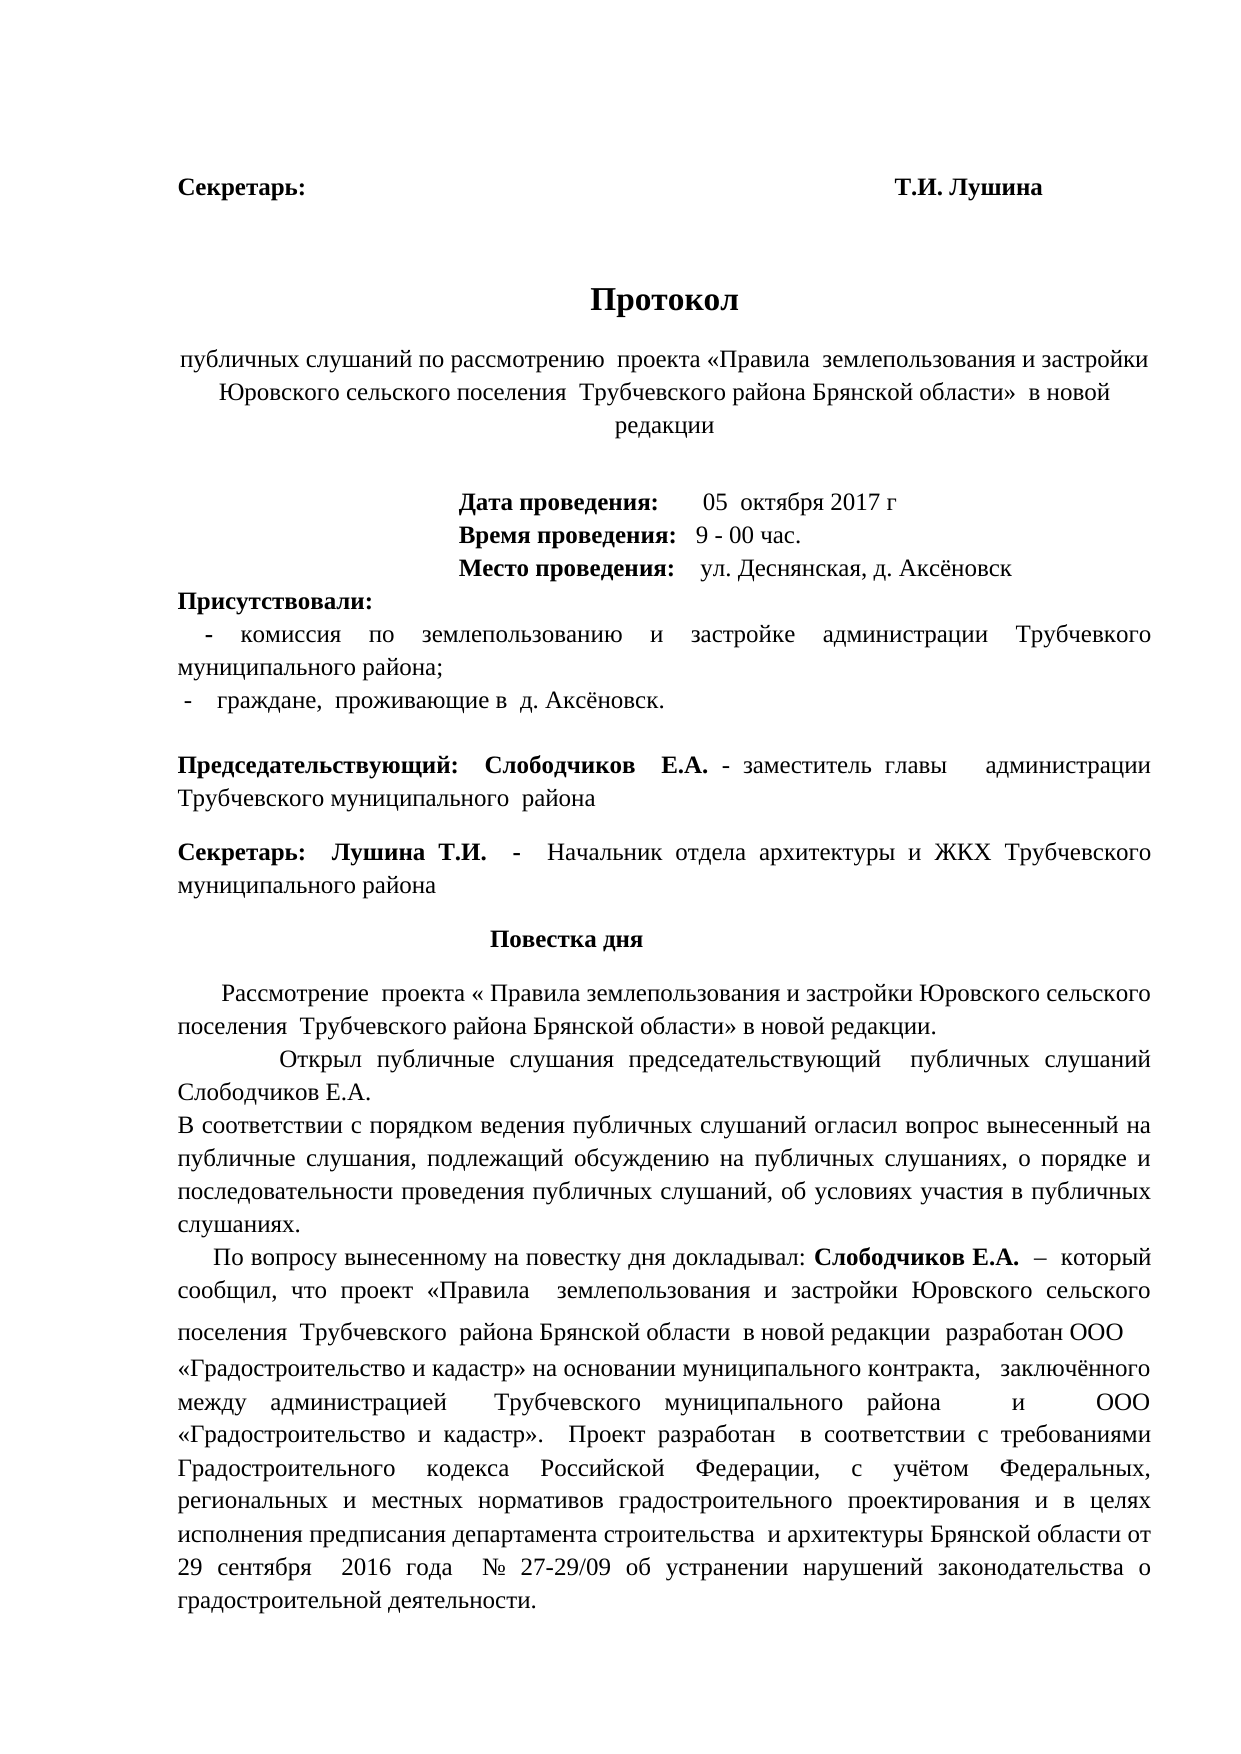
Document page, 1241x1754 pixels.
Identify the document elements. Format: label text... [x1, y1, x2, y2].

text Секретарь: Т.И. Лушина [177, 172, 1152, 201]
text По вопросу вынесенному на повестку дня докладывал: Слободчиков Е.А. – который сообщил, что проект «Правила землепользования и застройки Юровского сельского поселения Трубчевского района Брянской области в новой редакции разработан ООО [177, 1242, 1152, 1348]
text Открыл публичные слушания председательствующий публичных слушаний Слободчиков Е.А. [177, 1044, 1152, 1106]
text Председательствующий: Слободчиков Е.А. - заместитель главы администрации Трубчевского муниципального района [177, 750, 1152, 812]
text Время проведения: 9 - 00 час. [177, 520, 1152, 549]
text «Градостроительство и кадастр» на основании муниципального контракта, заключённого между администрацией Трубчевского муниципального района и ООО «Градостроительство и кадастр». Проект разработан в соответствии с требованиями Градостроительного кодекса Российской Федерации, с учётом Федеральных, региональных и местных нормативов градостроительного проектирования и в целях исполнения предписания департамента строительства и архитектуры Брянской области от 29 сентября 2016 года № 27-29/09 об устранении нарушений законодательства о градостроительной деятельности. [177, 1353, 1152, 1613]
text Рассмотрение проекта « Правила землепользования и застройки Юровского сельского поселения Трубчевского района Брянской области» в новой редакции. [177, 978, 1152, 1039]
text Повестка дня [177, 924, 1152, 953]
text Дата проведения: 05 октября 2017 г [177, 487, 1152, 516]
text - комиссия по землепользованию и застройке администрации Трубчевкого муниципального района; [177, 619, 1152, 681]
text Секретарь: Лушина Т.И. - Начальник отдела архитектуры и ЖКХ Трубчевского муниципального района [177, 837, 1152, 899]
text Протокол [177, 279, 1152, 317]
text - граждане, проживающие в д. Аксёновск. [177, 685, 1152, 714]
text В соответствии с порядком ведения публичных слушаний огласил вопрос вынесенный на публичные слушания, подлежащий обсуждению на публичных слушаниях, о порядке и последовательности проведения публичных слушаний, об условиях участия в публичных слушаниях. [177, 1110, 1152, 1238]
text публичных слушаний по рассмотрению проекта «Правила землепользования и застройки Юровского сельского поселения Трубчевского района Брянской области» в новой редакции [177, 344, 1152, 438]
text Место проведения: ул. Деснянская, д. Аксёновск Присутствовали: [177, 553, 1152, 615]
